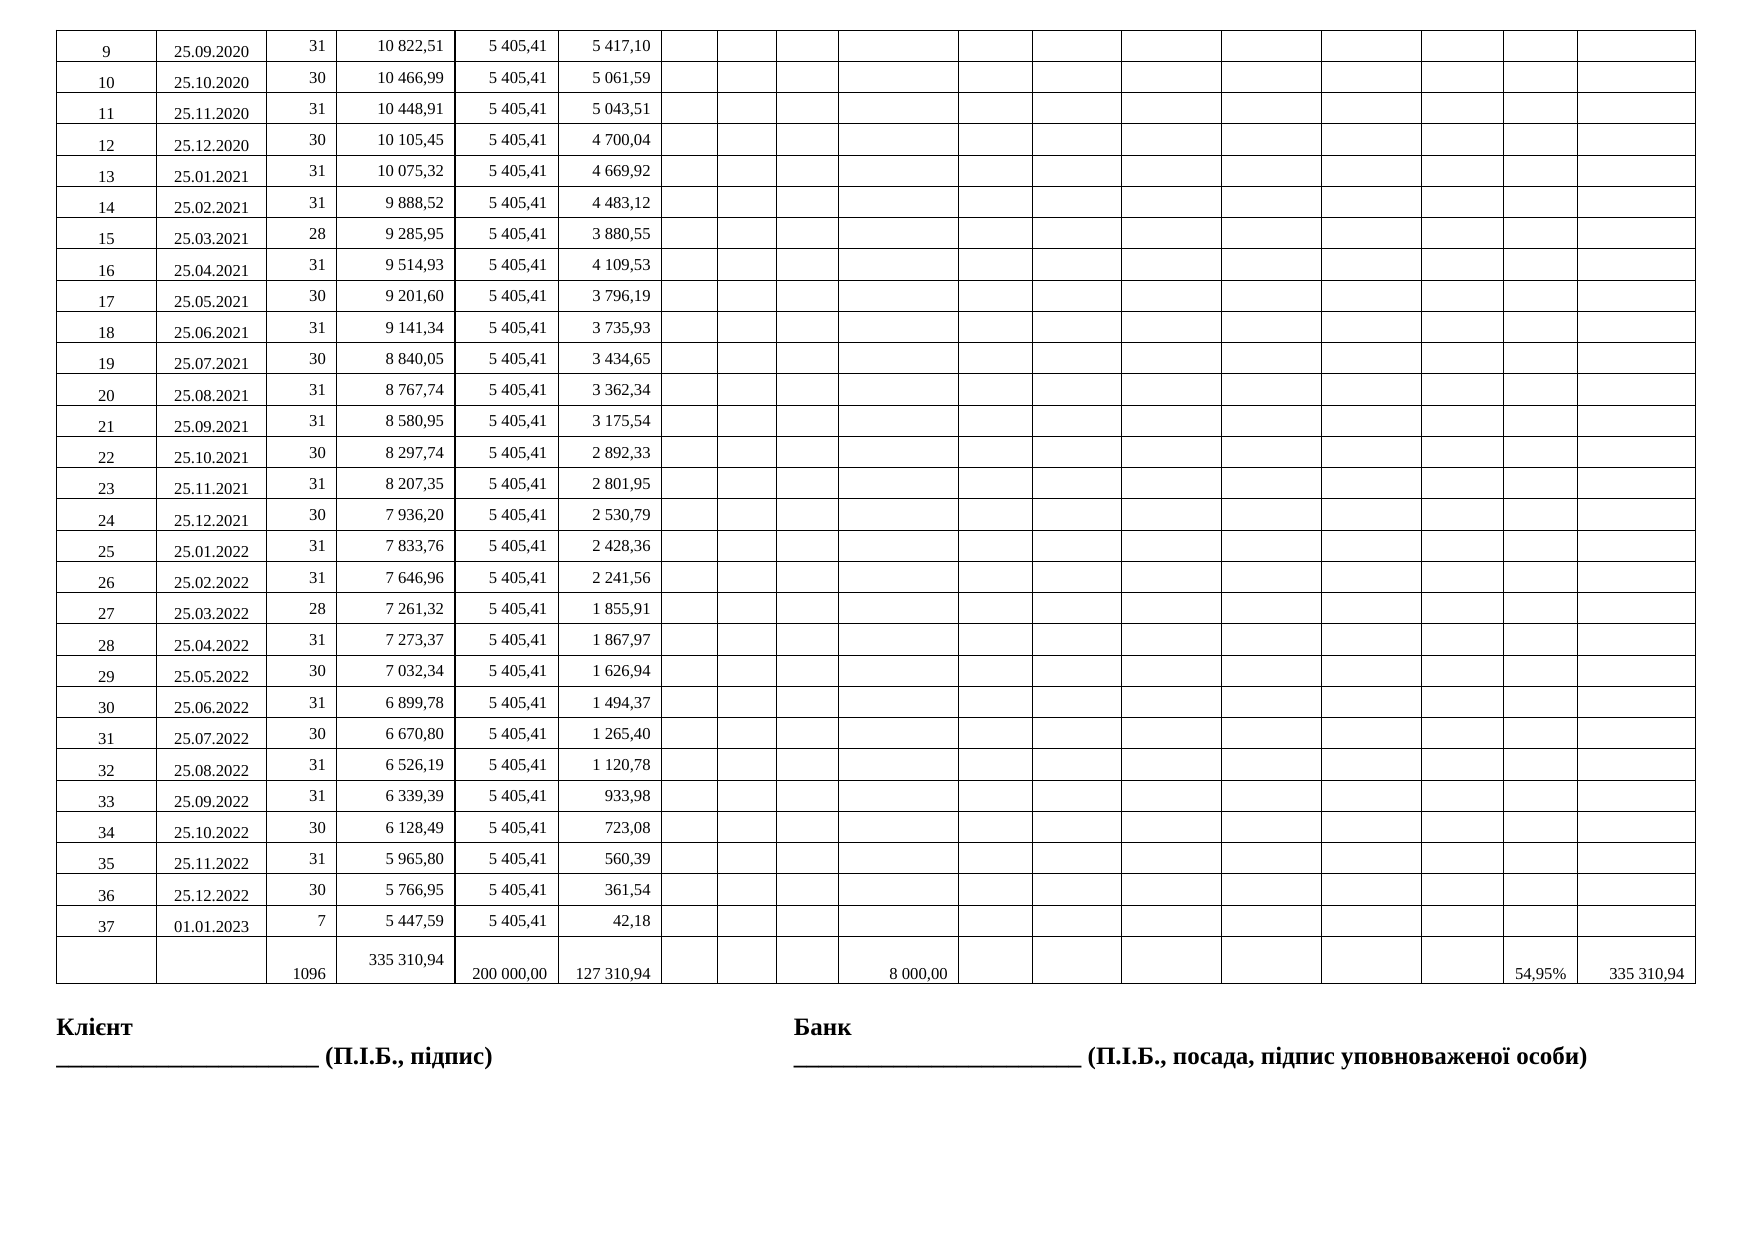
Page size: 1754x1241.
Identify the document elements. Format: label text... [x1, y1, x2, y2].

table_cell [1422, 906, 1503, 936]
table_cell 25.09.2022 [157, 781, 266, 811]
table_cell 6 899,78 [337, 687, 454, 717]
table_cell 5 405,41 [456, 656, 558, 686]
table_cell [1033, 93, 1121, 123]
table_cell [718, 281, 776, 311]
table_cell 10 448,91 [337, 93, 454, 123]
table_cell [1322, 531, 1421, 561]
table_cell 11 [57, 93, 156, 123]
table_cell [1578, 187, 1695, 217]
table_cell [1422, 843, 1503, 873]
table_cell [1033, 187, 1121, 217]
table_cell [662, 937, 717, 983]
table_cell [777, 93, 838, 123]
table_cell [959, 374, 1032, 404]
table_cell [718, 718, 776, 748]
table_cell 34 [57, 812, 156, 842]
table_cell [1422, 93, 1503, 123]
table_cell 28 [267, 218, 336, 248]
table_cell 25.06.2022 [157, 687, 266, 717]
table_cell [1033, 124, 1121, 154]
table_cell 3 434,65 [559, 343, 661, 373]
table_cell [1122, 781, 1221, 811]
table_cell 31 [267, 156, 336, 186]
table_cell [959, 656, 1032, 686]
table_cell [839, 312, 958, 342]
table_cell [1578, 468, 1695, 498]
table_cell 335 310,94 [1578, 937, 1695, 983]
table_cell [662, 624, 717, 654]
table_cell [1322, 374, 1421, 404]
table_cell [1504, 374, 1577, 404]
table_cell [662, 468, 717, 498]
table_cell [718, 656, 776, 686]
table_cell [1578, 812, 1695, 842]
table_cell [1504, 531, 1577, 561]
table_cell [1033, 218, 1121, 248]
table_cell [1422, 249, 1503, 279]
table_cell [1578, 531, 1695, 561]
table_cell 3 362,34 [559, 374, 661, 404]
table_cell 7 032,34 [337, 656, 454, 686]
table_cell [839, 906, 958, 936]
table_cell [1322, 312, 1421, 342]
table_cell [1504, 249, 1577, 279]
table_cell 30 [267, 812, 336, 842]
table_cell 7 261,32 [337, 593, 454, 623]
table_cell 5 405,41 [456, 437, 558, 467]
table_cell [1122, 218, 1221, 248]
table_cell [1322, 812, 1421, 842]
table_cell 25.04.2021 [157, 249, 266, 279]
table_cell [1222, 374, 1321, 404]
table_cell 25.11.2021 [157, 468, 266, 498]
table_cell [839, 343, 958, 373]
table_cell 3 796,19 [559, 281, 661, 311]
table_cell [1222, 312, 1321, 342]
table_cell [1504, 718, 1577, 748]
table_cell [1578, 499, 1695, 529]
table_cell [1578, 656, 1695, 686]
table_cell [839, 718, 958, 748]
table_cell [839, 499, 958, 529]
table_cell [1322, 187, 1421, 217]
table_cell [777, 843, 838, 873]
table_cell 31 [267, 187, 336, 217]
table_cell [1222, 31, 1321, 61]
table_cell 35 [57, 843, 156, 873]
table_cell 2 892,33 [559, 437, 661, 467]
table_cell 25.07.2022 [157, 718, 266, 748]
table_cell [1504, 562, 1577, 592]
table_cell 9 141,34 [337, 312, 454, 342]
table_cell [718, 781, 776, 811]
table_cell [959, 62, 1032, 92]
table_cell 9 514,93 [337, 249, 454, 279]
table_cell 9 201,60 [337, 281, 454, 311]
table_cell [1122, 812, 1221, 842]
table_cell 5 405,41 [456, 812, 558, 842]
table_cell [1222, 562, 1321, 592]
table_cell [662, 593, 717, 623]
table_cell [1122, 656, 1221, 686]
table_cell 5 043,51 [559, 93, 661, 123]
table_cell 18 [57, 312, 156, 342]
table_cell [1504, 687, 1577, 717]
table_cell [959, 781, 1032, 811]
table_cell [1122, 249, 1221, 279]
table_cell [1422, 62, 1503, 92]
table_cell [718, 906, 776, 936]
table_cell [1122, 156, 1221, 186]
table_cell 30 [267, 499, 336, 529]
table_cell [718, 812, 776, 842]
table_cell [1222, 437, 1321, 467]
table_cell [1578, 562, 1695, 592]
table_cell [662, 31, 717, 61]
table_cell 29 [57, 656, 156, 686]
table_cell [1422, 281, 1503, 311]
table_cell [959, 437, 1032, 467]
table_cell [839, 468, 958, 498]
table_cell 3 175,54 [559, 406, 661, 436]
table_cell [718, 937, 776, 983]
table_cell [1422, 531, 1503, 561]
table_cell [662, 343, 717, 373]
table_cell [1504, 62, 1577, 92]
table_cell 28 [57, 624, 156, 654]
table_cell 5 417,10 [559, 31, 661, 61]
table_cell 5 405,41 [456, 499, 558, 529]
table_cell [959, 687, 1032, 717]
table_cell [1422, 468, 1503, 498]
table_cell 1096 [267, 937, 336, 983]
table_cell [1222, 249, 1321, 279]
table_cell [718, 562, 776, 592]
table_cell [718, 218, 776, 248]
table_cell [662, 843, 717, 873]
table_cell [777, 749, 838, 779]
table_cell [1422, 687, 1503, 717]
table_cell [1322, 906, 1421, 936]
table_cell [718, 468, 776, 498]
table_cell [1578, 312, 1695, 342]
table_cell [1578, 781, 1695, 811]
table_cell [959, 937, 1032, 983]
table_cell [662, 406, 717, 436]
table_cell 2 428,36 [559, 531, 661, 561]
table_cell [1578, 874, 1695, 904]
table_cell 8 207,35 [337, 468, 454, 498]
table_cell 22 [57, 437, 156, 467]
table_cell [959, 31, 1032, 61]
table_cell [1122, 343, 1221, 373]
table_cell 25.12.2022 [157, 874, 266, 904]
table_cell [1422, 406, 1503, 436]
table_cell [718, 499, 776, 529]
table_cell 31 [267, 624, 336, 654]
table_cell [1222, 406, 1321, 436]
table_cell [1033, 812, 1121, 842]
table_cell 31 [57, 718, 156, 748]
table_cell 28 [267, 593, 336, 623]
table_cell 20 [57, 374, 156, 404]
table_cell 25.02.2022 [157, 562, 266, 592]
table_cell [1322, 499, 1421, 529]
table_cell 16 [57, 249, 156, 279]
table_cell [662, 531, 717, 561]
table_cell [662, 374, 717, 404]
table_cell [662, 156, 717, 186]
table_cell [1033, 312, 1121, 342]
table_cell [1122, 687, 1221, 717]
table_cell [1422, 749, 1503, 779]
table_cell [718, 406, 776, 436]
table_cell 25.11.2022 [157, 843, 266, 873]
table_cell [1222, 937, 1321, 983]
table_cell [1033, 593, 1121, 623]
table_cell [839, 374, 958, 404]
table_cell 4 669,92 [559, 156, 661, 186]
table_cell 33 [57, 781, 156, 811]
table_cell [777, 656, 838, 686]
table_cell [777, 906, 838, 936]
table_cell 5 405,41 [456, 781, 558, 811]
table_cell 01.01.2023 [157, 906, 266, 936]
table_cell [777, 624, 838, 654]
table_cell [1504, 749, 1577, 779]
table_cell [1122, 93, 1221, 123]
table_cell [1504, 656, 1577, 686]
table_cell [1033, 468, 1121, 498]
table_cell 5 405,41 [456, 749, 558, 779]
table_cell [718, 749, 776, 779]
table_cell 31 [267, 406, 336, 436]
table_cell [718, 312, 776, 342]
table_cell [662, 781, 717, 811]
table_cell [718, 156, 776, 186]
table_cell [1122, 312, 1221, 342]
table_cell [718, 593, 776, 623]
table_cell 933,98 [559, 781, 661, 811]
table_cell 25.10.2021 [157, 437, 266, 467]
table_cell [839, 249, 958, 279]
table_cell [1122, 31, 1221, 61]
table_cell [839, 874, 958, 904]
table_cell 200 000,00 [456, 937, 558, 983]
table_cell [1033, 62, 1121, 92]
table_cell 25.07.2021 [157, 343, 266, 373]
table_cell 10 105,45 [337, 124, 454, 154]
table_cell [1578, 906, 1695, 936]
table_cell [1222, 156, 1321, 186]
table_cell [959, 187, 1032, 217]
table_cell [1422, 218, 1503, 248]
table_cell [1322, 687, 1421, 717]
table_cell [1578, 374, 1695, 404]
table_cell [959, 218, 1032, 248]
table_cell 5 965,80 [337, 843, 454, 873]
table_cell 30 [267, 343, 336, 373]
table_cell [1033, 499, 1121, 529]
table_cell 7 273,37 [337, 624, 454, 654]
table_cell [959, 531, 1032, 561]
table_cell 5 405,41 [456, 531, 558, 561]
table_cell [1122, 593, 1221, 623]
table_cell 4 700,04 [559, 124, 661, 154]
table_cell 19 [57, 343, 156, 373]
table_cell [1222, 812, 1321, 842]
table_cell 25.03.2021 [157, 218, 266, 248]
table_cell [1122, 843, 1221, 873]
table_cell 30 [267, 437, 336, 467]
table_cell 5 405,41 [456, 687, 558, 717]
table_cell [839, 781, 958, 811]
table_cell [1122, 124, 1221, 154]
table_cell [1033, 718, 1121, 748]
table_cell 560,39 [559, 843, 661, 873]
table_cell [1578, 62, 1695, 92]
table_cell 5 766,95 [337, 874, 454, 904]
table_cell [718, 624, 776, 654]
table_cell 1 626,94 [559, 656, 661, 686]
table_cell [1222, 687, 1321, 717]
table_cell [839, 124, 958, 154]
table_cell [959, 906, 1032, 936]
table_cell [1222, 781, 1321, 811]
table_cell [959, 93, 1032, 123]
table_cell [718, 374, 776, 404]
table_cell 7 936,20 [337, 499, 454, 529]
table_cell [1578, 31, 1695, 61]
table_cell [777, 374, 838, 404]
table_cell [959, 843, 1032, 873]
table_cell 9 285,95 [337, 218, 454, 248]
table_cell [1422, 156, 1503, 186]
table_cell [1122, 62, 1221, 92]
table_cell [1322, 218, 1421, 248]
table_cell 26 [57, 562, 156, 592]
table_cell [1222, 218, 1321, 248]
table_cell [1122, 562, 1221, 592]
table_cell [1504, 312, 1577, 342]
table_cell 8 580,95 [337, 406, 454, 436]
table_cell [1222, 93, 1321, 123]
table_cell [777, 593, 838, 623]
table_cell [1504, 124, 1577, 154]
table_cell 5 405,41 [456, 843, 558, 873]
table_cell 5 405,41 [456, 343, 558, 373]
table_cell [662, 281, 717, 311]
table_cell 25.05.2021 [157, 281, 266, 311]
table_cell [1122, 749, 1221, 779]
table_cell [1504, 156, 1577, 186]
table_cell [1578, 343, 1695, 373]
table_cell [157, 937, 266, 983]
table_cell [1322, 281, 1421, 311]
table_cell 42,18 [559, 906, 661, 936]
table_cell 30 [267, 656, 336, 686]
table_cell [959, 812, 1032, 842]
table_cell [1578, 687, 1695, 717]
table_cell [1222, 281, 1321, 311]
table_cell [662, 812, 717, 842]
table_cell 31 [267, 749, 336, 779]
table_cell [662, 906, 717, 936]
table_cell [959, 124, 1032, 154]
table_cell [718, 124, 776, 154]
table_cell 25.12.2021 [157, 499, 266, 529]
table_cell [1422, 562, 1503, 592]
table_cell [1578, 437, 1695, 467]
table_cell [1322, 843, 1421, 873]
table_cell [959, 406, 1032, 436]
table_cell 5 405,41 [456, 93, 558, 123]
table_cell 6 128,49 [337, 812, 454, 842]
table_cell [1322, 31, 1421, 61]
table_cell [718, 249, 776, 279]
table_cell 25.10.2022 [157, 812, 266, 842]
table_cell 10 075,32 [337, 156, 454, 186]
table_cell [1504, 343, 1577, 373]
table_cell 5 405,41 [456, 624, 558, 654]
table_cell 31 [267, 374, 336, 404]
table_cell [839, 93, 958, 123]
table_cell [777, 156, 838, 186]
table_cell [959, 624, 1032, 654]
table_cell [1122, 531, 1221, 561]
table_cell [1122, 374, 1221, 404]
table_cell [1578, 218, 1695, 248]
table_cell [1222, 343, 1321, 373]
table_cell [959, 156, 1032, 186]
table_cell [662, 874, 717, 904]
table_cell [1322, 62, 1421, 92]
table_cell 8 000,00 [839, 937, 958, 983]
text _____________________ (П.І.Б., підпис) _______________________ (П.І.Б., посада, підпис уповноваженої особи) [56, 1041, 1660, 1070]
table_cell [718, 687, 776, 717]
table_cell [1504, 874, 1577, 904]
table_cell [1222, 468, 1321, 498]
table_cell [1578, 749, 1695, 779]
table_cell [839, 437, 958, 467]
table_cell [777, 812, 838, 842]
table_cell [718, 874, 776, 904]
table_cell [1504, 624, 1577, 654]
table_cell 31 [267, 468, 336, 498]
table_cell [662, 562, 717, 592]
table_cell 27 [57, 593, 156, 623]
table_cell [662, 499, 717, 529]
table_cell [662, 718, 717, 748]
table_cell 5 405,41 [456, 124, 558, 154]
table_cell [1322, 781, 1421, 811]
table_cell [662, 93, 717, 123]
table_cell 5 405,41 [456, 156, 558, 186]
table_cell [777, 31, 838, 61]
table_cell [1222, 62, 1321, 92]
table_cell [1222, 124, 1321, 154]
table_cell [1322, 937, 1421, 983]
table_cell [839, 531, 958, 561]
table_cell [959, 468, 1032, 498]
table_cell [777, 406, 838, 436]
table_cell 6 670,80 [337, 718, 454, 748]
table_cell 10 466,99 [337, 62, 454, 92]
table_cell [1578, 406, 1695, 436]
table_cell 5 405,41 [456, 468, 558, 498]
table_cell [662, 312, 717, 342]
table_cell [662, 187, 717, 217]
table_cell [777, 718, 838, 748]
table_cell 14 [57, 187, 156, 217]
table_cell [1322, 874, 1421, 904]
table_cell [839, 218, 958, 248]
table_cell [777, 312, 838, 342]
table_cell [1422, 656, 1503, 686]
table_cell [1033, 874, 1121, 904]
table_cell 10 822,51 [337, 31, 454, 61]
table_cell [1578, 156, 1695, 186]
table_cell 2 241,56 [559, 562, 661, 592]
table_cell [1422, 31, 1503, 61]
table_cell [1504, 781, 1577, 811]
table_cell 2 530,79 [559, 499, 661, 529]
table_cell [1122, 874, 1221, 904]
table_cell [1422, 874, 1503, 904]
table_cell [662, 218, 717, 248]
table_cell [1322, 656, 1421, 686]
table_cell 25.02.2021 [157, 187, 266, 217]
table_cell [718, 31, 776, 61]
table_cell 25.01.2021 [157, 156, 266, 186]
table_cell [959, 562, 1032, 592]
table_cell [1578, 124, 1695, 154]
table_cell 723,08 [559, 812, 661, 842]
table_cell [1122, 281, 1221, 311]
table_cell [839, 187, 958, 217]
table_cell [777, 62, 838, 92]
table_cell 6 339,39 [337, 781, 454, 811]
table_cell 8 767,74 [337, 374, 454, 404]
table_cell [777, 562, 838, 592]
table_cell 25.10.2020 [157, 62, 266, 92]
table_cell [1422, 437, 1503, 467]
table_cell 4 109,53 [559, 249, 661, 279]
table_cell [839, 406, 958, 436]
table_cell [1578, 624, 1695, 654]
table_cell [662, 437, 717, 467]
table_cell [1222, 656, 1321, 686]
table_cell [959, 749, 1032, 779]
table_cell [1578, 281, 1695, 311]
table_cell [1322, 437, 1421, 467]
table_cell 5 447,59 [337, 906, 454, 936]
table_cell [1422, 593, 1503, 623]
table_cell 13 [57, 156, 156, 186]
table_cell [1504, 593, 1577, 623]
table_cell 5 405,41 [456, 406, 558, 436]
table_cell 31 [267, 531, 336, 561]
table_cell 31 [267, 687, 336, 717]
table_cell [839, 656, 958, 686]
table_cell [1422, 624, 1503, 654]
table_cell 36 [57, 874, 156, 904]
table_cell [1504, 843, 1577, 873]
table_cell 25.12.2020 [157, 124, 266, 154]
table_cell [1504, 468, 1577, 498]
table_cell [839, 749, 958, 779]
table_cell 24 [57, 499, 156, 529]
table_cell 32 [57, 749, 156, 779]
table_cell 23 [57, 468, 156, 498]
table_cell [1033, 31, 1121, 61]
table_cell 7 [267, 906, 336, 936]
table_cell [1122, 624, 1221, 654]
table_cell [57, 937, 156, 983]
table_cell [1222, 187, 1321, 217]
table_cell [1033, 562, 1121, 592]
table_cell [839, 593, 958, 623]
table_cell [718, 343, 776, 373]
table_cell [1422, 343, 1503, 373]
table_cell 7 646,96 [337, 562, 454, 592]
table_cell [662, 687, 717, 717]
table_cell [777, 437, 838, 467]
table_cell 5 405,41 [456, 249, 558, 279]
table_cell [1578, 843, 1695, 873]
table_cell [1322, 249, 1421, 279]
table_cell [718, 187, 776, 217]
table_cell 3 880,55 [559, 218, 661, 248]
table_cell 5 405,41 [456, 593, 558, 623]
table_cell [1322, 124, 1421, 154]
table_cell [839, 843, 958, 873]
table_cell 31 [267, 843, 336, 873]
table_cell [1122, 937, 1221, 983]
table_cell [1504, 812, 1577, 842]
table_cell [1033, 281, 1121, 311]
table_cell [1322, 749, 1421, 779]
table_cell 30 [267, 281, 336, 311]
table_cell [1033, 343, 1121, 373]
table_cell 1 855,91 [559, 593, 661, 623]
table_cell [1122, 906, 1221, 936]
table_cell 7 833,76 [337, 531, 454, 561]
table_cell [839, 62, 958, 92]
table_cell [1222, 499, 1321, 529]
table_cell [718, 62, 776, 92]
table_cell [1033, 749, 1121, 779]
table_cell 10 [57, 62, 156, 92]
table_cell [1222, 906, 1321, 936]
table_cell [1322, 624, 1421, 654]
table_cell 1 494,37 [559, 687, 661, 717]
table_cell 335 310,94 [337, 937, 454, 983]
table_cell [1222, 843, 1321, 873]
table_cell 5 405,41 [456, 218, 558, 248]
table_cell [959, 499, 1032, 529]
table_cell [1033, 531, 1121, 561]
table_cell [1578, 718, 1695, 748]
table_cell 5 405,41 [456, 718, 558, 748]
table_cell 1 265,40 [559, 718, 661, 748]
table_cell 30 [267, 124, 336, 154]
table_cell [1422, 124, 1503, 154]
table_cell 5 405,41 [456, 187, 558, 217]
table_cell [839, 281, 958, 311]
table_cell [839, 156, 958, 186]
table_cell [1122, 406, 1221, 436]
table_cell [1033, 937, 1121, 983]
table_cell [1033, 406, 1121, 436]
table_cell [662, 62, 717, 92]
table_cell [839, 562, 958, 592]
table_cell [718, 843, 776, 873]
table_cell 54,95% [1504, 937, 1577, 983]
table_cell [1504, 906, 1577, 936]
table_cell [1222, 531, 1321, 561]
table_cell 31 [267, 93, 336, 123]
table_cell [1222, 874, 1321, 904]
table_cell [1222, 593, 1321, 623]
table_cell 12 [57, 124, 156, 154]
table_cell [1033, 781, 1121, 811]
table_cell [1504, 187, 1577, 217]
table_cell [1222, 624, 1321, 654]
table_cell [777, 874, 838, 904]
table_cell [1422, 718, 1503, 748]
table_cell [1322, 468, 1421, 498]
table_cell 5 405,41 [456, 31, 558, 61]
table_cell [1422, 187, 1503, 217]
table_cell 21 [57, 406, 156, 436]
table_cell 8 840,05 [337, 343, 454, 373]
table_cell [777, 687, 838, 717]
table_cell 1 120,78 [559, 749, 661, 779]
table_cell [1422, 812, 1503, 842]
table_cell [1504, 93, 1577, 123]
table_cell [1033, 624, 1121, 654]
table_cell [1322, 593, 1421, 623]
table_cell [1504, 31, 1577, 61]
table_cell 25.11.2020 [157, 93, 266, 123]
table_cell [1322, 156, 1421, 186]
table_cell 25.05.2022 [157, 656, 266, 686]
table_cell 31 [267, 31, 336, 61]
table_cell [662, 249, 717, 279]
table_cell [1504, 499, 1577, 529]
table_cell [1422, 781, 1503, 811]
table_cell [1033, 437, 1121, 467]
text Клієнт Банк [56, 1012, 1660, 1041]
table_cell 127 310,94 [559, 937, 661, 983]
table_cell [959, 593, 1032, 623]
table_cell 25 [57, 531, 156, 561]
table_cell [1322, 93, 1421, 123]
table_cell [959, 312, 1032, 342]
table_cell 25.04.2022 [157, 624, 266, 654]
table_cell 4 483,12 [559, 187, 661, 217]
table_cell 25.09.2020 [157, 31, 266, 61]
table_cell [777, 468, 838, 498]
table_cell 8 297,74 [337, 437, 454, 467]
table_cell 37 [57, 906, 156, 936]
table_cell [1122, 499, 1221, 529]
table_cell [777, 531, 838, 561]
table_cell [1504, 406, 1577, 436]
table_cell [1033, 687, 1121, 717]
table_cell [1222, 749, 1321, 779]
table_cell [718, 531, 776, 561]
table_cell [1322, 343, 1421, 373]
table_cell [1578, 593, 1695, 623]
table_cell [777, 343, 838, 373]
table_cell [777, 249, 838, 279]
table_cell [1578, 249, 1695, 279]
table_cell 30 [267, 874, 336, 904]
table_cell [1222, 718, 1321, 748]
table_cell [1422, 499, 1503, 529]
table_cell 25.09.2021 [157, 406, 266, 436]
table_cell [662, 124, 717, 154]
table_cell 5 405,41 [456, 874, 558, 904]
table_cell [777, 937, 838, 983]
table_cell [718, 93, 776, 123]
table_cell 6 526,19 [337, 749, 454, 779]
table_cell 25.01.2022 [157, 531, 266, 561]
table_cell [662, 749, 717, 779]
table_cell [777, 187, 838, 217]
table_cell [1033, 906, 1121, 936]
table_cell 5 405,41 [456, 562, 558, 592]
table_cell 2 801,95 [559, 468, 661, 498]
table_cell [1578, 93, 1695, 123]
table_cell [1033, 374, 1121, 404]
table_cell 15 [57, 218, 156, 248]
table_cell [662, 656, 717, 686]
table_cell 31 [267, 562, 336, 592]
table_cell [1322, 406, 1421, 436]
table_cell [1033, 656, 1121, 686]
table_cell 25.08.2021 [157, 374, 266, 404]
table_cell 9 888,52 [337, 187, 454, 217]
table_cell [777, 281, 838, 311]
table_cell 31 [267, 249, 336, 279]
table_cell [1504, 437, 1577, 467]
table_cell 25.06.2021 [157, 312, 266, 342]
table_cell 5 405,41 [456, 312, 558, 342]
table_cell [1422, 312, 1503, 342]
table_cell [1422, 374, 1503, 404]
table_cell [839, 687, 958, 717]
table_cell [1322, 718, 1421, 748]
table_cell [1033, 156, 1121, 186]
table_cell [959, 249, 1032, 279]
table_cell 25.08.2022 [157, 749, 266, 779]
table_cell [1122, 468, 1221, 498]
table_cell [777, 781, 838, 811]
table_cell [959, 874, 1032, 904]
table_cell [1504, 281, 1577, 311]
table_cell [839, 624, 958, 654]
table_cell [959, 281, 1032, 311]
table_cell 5 061,59 [559, 62, 661, 92]
table_cell 30 [57, 687, 156, 717]
table_cell 9 [57, 31, 156, 61]
table_cell 3 735,93 [559, 312, 661, 342]
table_cell 31 [267, 312, 336, 342]
table_cell [1122, 437, 1221, 467]
table_cell [839, 812, 958, 842]
table_cell 5 405,41 [456, 62, 558, 92]
table_cell [839, 31, 958, 61]
table_cell [1122, 187, 1221, 217]
table_cell [1322, 562, 1421, 592]
table_cell 31 [267, 781, 336, 811]
table_cell [718, 437, 776, 467]
table_cell 361,54 [559, 874, 661, 904]
table_cell [1033, 843, 1121, 873]
table_cell [777, 124, 838, 154]
table_cell [1504, 218, 1577, 248]
table_cell 17 [57, 281, 156, 311]
table_cell [1033, 249, 1121, 279]
table_cell 1 867,97 [559, 624, 661, 654]
table_cell 25.03.2022 [157, 593, 266, 623]
table_cell [1122, 718, 1221, 748]
table_cell 5 405,41 [456, 906, 558, 936]
table_cell 5 405,41 [456, 281, 558, 311]
table_cell [959, 343, 1032, 373]
table_cell [1422, 937, 1503, 983]
table_cell 30 [267, 62, 336, 92]
table_cell [777, 499, 838, 529]
table_cell [959, 718, 1032, 748]
table_cell 30 [267, 718, 336, 748]
table_cell [777, 218, 838, 248]
table_cell 5 405,41 [456, 374, 558, 404]
